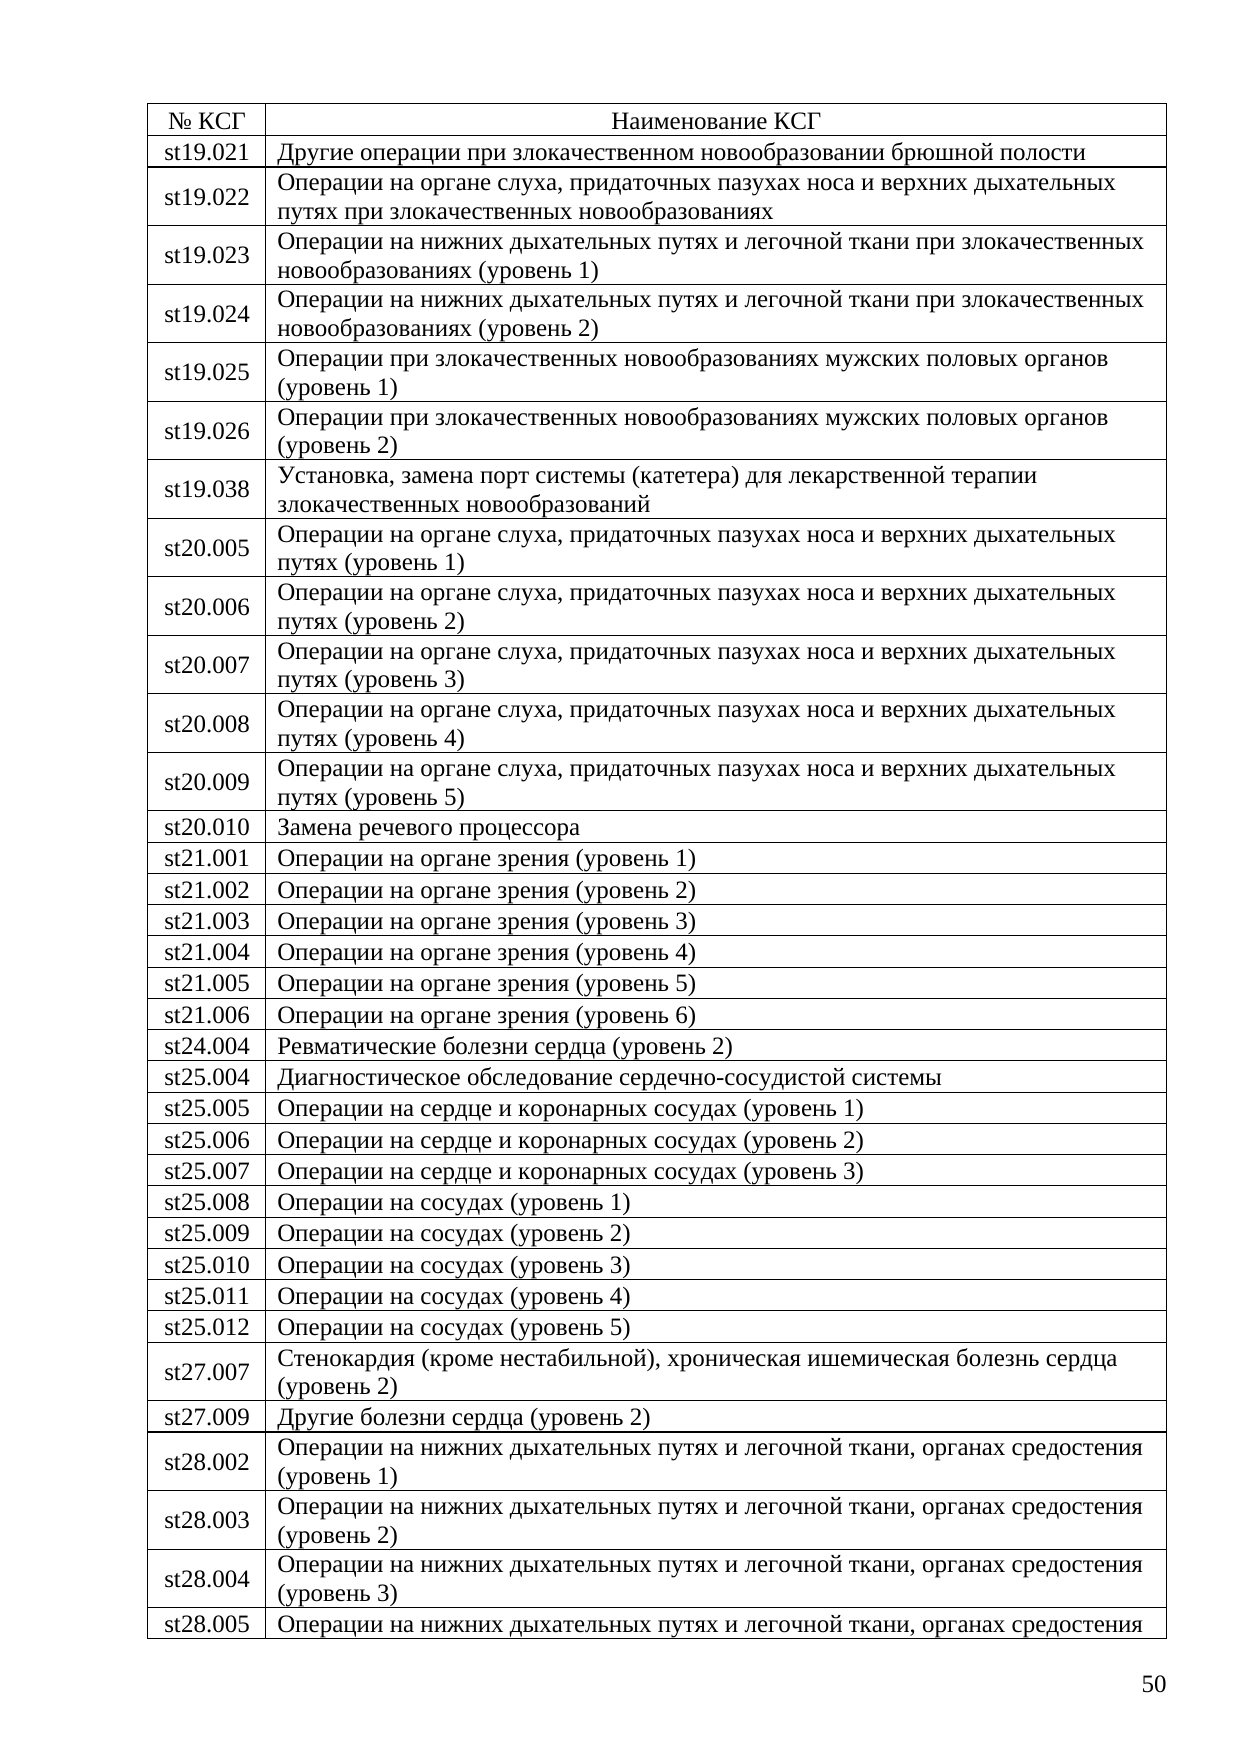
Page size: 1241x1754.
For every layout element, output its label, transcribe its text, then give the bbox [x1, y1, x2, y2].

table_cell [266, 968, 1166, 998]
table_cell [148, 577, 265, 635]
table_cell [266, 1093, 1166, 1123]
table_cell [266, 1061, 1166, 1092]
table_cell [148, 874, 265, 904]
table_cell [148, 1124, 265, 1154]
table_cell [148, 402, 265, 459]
table_cell Операции на нижних дыхательных путях и легочной ткани при злокачественных новообразованиях (уровень 1) [266, 226, 1166, 283]
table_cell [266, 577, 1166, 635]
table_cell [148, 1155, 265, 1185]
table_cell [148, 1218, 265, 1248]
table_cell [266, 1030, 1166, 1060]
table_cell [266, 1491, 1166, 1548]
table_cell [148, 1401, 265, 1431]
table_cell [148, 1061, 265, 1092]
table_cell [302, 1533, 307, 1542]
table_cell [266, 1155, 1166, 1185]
table_cell st19.025 [148, 343, 265, 401]
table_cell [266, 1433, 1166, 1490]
table_cell Другие операции при злокачественном новообразовании брюшной полости [266, 136, 1166, 166]
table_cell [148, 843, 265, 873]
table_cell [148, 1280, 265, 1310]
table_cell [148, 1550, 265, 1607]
table_header Наименование КСГ [266, 104, 1166, 135]
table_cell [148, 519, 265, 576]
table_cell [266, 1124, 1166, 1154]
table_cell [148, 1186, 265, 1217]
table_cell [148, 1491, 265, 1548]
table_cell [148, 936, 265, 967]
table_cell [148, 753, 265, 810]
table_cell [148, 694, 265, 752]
table_cell Операции на нижних дыхательных путях и легочной ткани при злокачественных новообразованиях (уровень 2) [266, 285, 1166, 342]
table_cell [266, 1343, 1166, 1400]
table_cell st19.021 [148, 136, 265, 166]
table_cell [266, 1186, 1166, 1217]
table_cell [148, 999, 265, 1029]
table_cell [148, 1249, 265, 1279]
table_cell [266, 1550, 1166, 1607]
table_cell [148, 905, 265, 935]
table_cell Операции на органе слуха, придаточных пазухах носа и верхних дыхательных путях при злокачественных новообразованиях [266, 168, 1166, 225]
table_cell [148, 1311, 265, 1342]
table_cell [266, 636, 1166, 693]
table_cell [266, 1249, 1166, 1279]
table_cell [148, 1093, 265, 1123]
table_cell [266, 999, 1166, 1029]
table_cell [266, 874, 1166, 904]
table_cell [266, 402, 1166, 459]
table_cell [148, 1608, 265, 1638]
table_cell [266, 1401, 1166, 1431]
table_header № КСГ [148, 104, 265, 135]
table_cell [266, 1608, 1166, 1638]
table_cell st19.024 [148, 285, 265, 342]
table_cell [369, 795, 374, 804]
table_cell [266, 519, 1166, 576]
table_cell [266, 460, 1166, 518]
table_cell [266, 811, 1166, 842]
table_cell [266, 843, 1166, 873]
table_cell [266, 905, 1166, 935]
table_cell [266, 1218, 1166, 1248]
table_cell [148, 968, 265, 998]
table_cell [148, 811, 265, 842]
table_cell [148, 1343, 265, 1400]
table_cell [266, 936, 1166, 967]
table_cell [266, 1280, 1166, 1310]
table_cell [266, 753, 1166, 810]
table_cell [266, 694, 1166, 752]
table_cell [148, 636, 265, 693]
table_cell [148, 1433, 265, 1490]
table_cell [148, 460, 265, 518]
table_cell st19.023 [148, 226, 265, 283]
table_cell Операции при злокачественных новообразованиях мужских половых органов (уровень 1) [266, 343, 1166, 401]
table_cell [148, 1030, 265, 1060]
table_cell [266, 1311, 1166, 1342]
table_cell st19.022 [148, 168, 265, 225]
